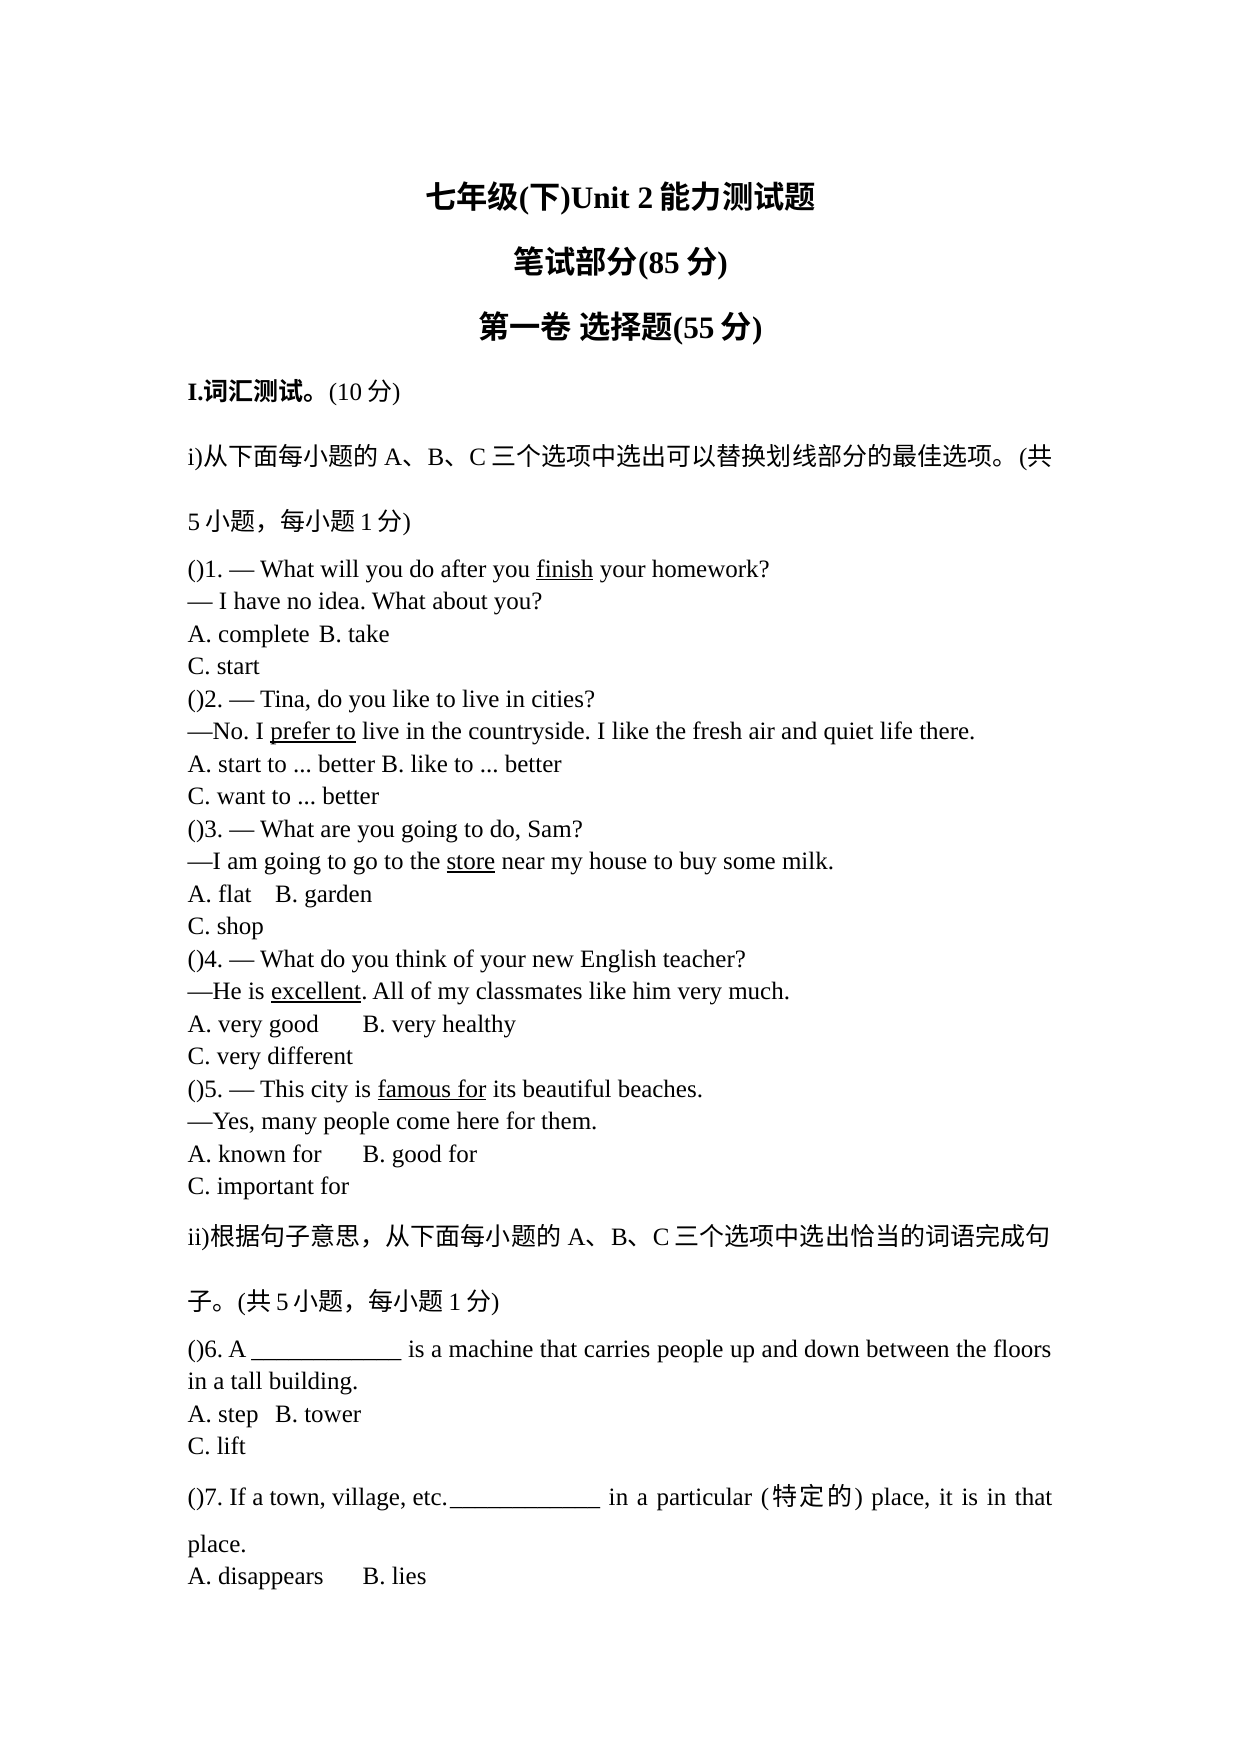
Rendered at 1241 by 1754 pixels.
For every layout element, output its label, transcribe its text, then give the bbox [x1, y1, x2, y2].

text 七年级(下)Unit 2能力测试题 [187, 162, 1053, 227]
text ()4. — What do you think of your new English teacher? [187, 942, 1053, 974]
text ()1. — What will you do after you finish your homework? [187, 552, 1053, 584]
text A. known for B. good for [187, 1137, 1053, 1169]
text A. flat B. garden [187, 877, 1053, 909]
text i)从下面每小题的A、B、C三个选项中选出可以替换划线部分的最佳选项。(共5小题，每小题1分) [187, 422, 1053, 552]
text ()2. — Tina, do you like to live in cities? [187, 682, 1053, 714]
text ()5. — This city is famous for its beautiful beaches. [187, 1072, 1053, 1104]
text ()3. — What are you going to do, Sam? [187, 812, 1053, 844]
text C. want to ... better [187, 779, 1053, 812]
text ii)根据句子意思，从下面每小题的A、B、C三个选项中选出恰当的词语完成句子。(共5小题，每小题1分) [187, 1202, 1053, 1332]
text 第一卷 选择题(55分) [187, 292, 1053, 357]
text —He is excellent. All of my classmates like him very much. [187, 974, 1053, 1007]
text A. step B. tower [187, 1397, 1053, 1429]
text —Yes, many people come here for them. [187, 1104, 1053, 1137]
text C. very different [187, 1039, 1053, 1072]
text I.词汇测试。(10分) [187, 357, 1053, 422]
text A. very good B. very healthy [187, 1007, 1053, 1039]
text C. important for [187, 1169, 1053, 1202]
text —No. I prefer to live in the countryside. I like the fresh air and quiet life there. [187, 714, 1053, 747]
text — I have no idea. What about you? [187, 584, 1053, 617]
text A. start to ... better B. like to ... better [187, 747, 1053, 779]
text A. disappears B. lies [187, 1559, 1053, 1592]
text 笔试部分(85分) [187, 227, 1053, 292]
text A. complete B. take [187, 617, 1053, 649]
text C. start [187, 649, 1053, 682]
text ()6. A ____________ is a machine that carries people up and down between the floors in a tall building. [187, 1332, 1053, 1397]
text —I am going to go to the store near my house to buy some milk. [187, 844, 1053, 877]
text C. lift [187, 1429, 1053, 1462]
text C. shop [187, 909, 1053, 942]
text ()7. If a town, village, etc. ____________ in a particular (特定的) place, it is in that place. [187, 1462, 1053, 1559]
